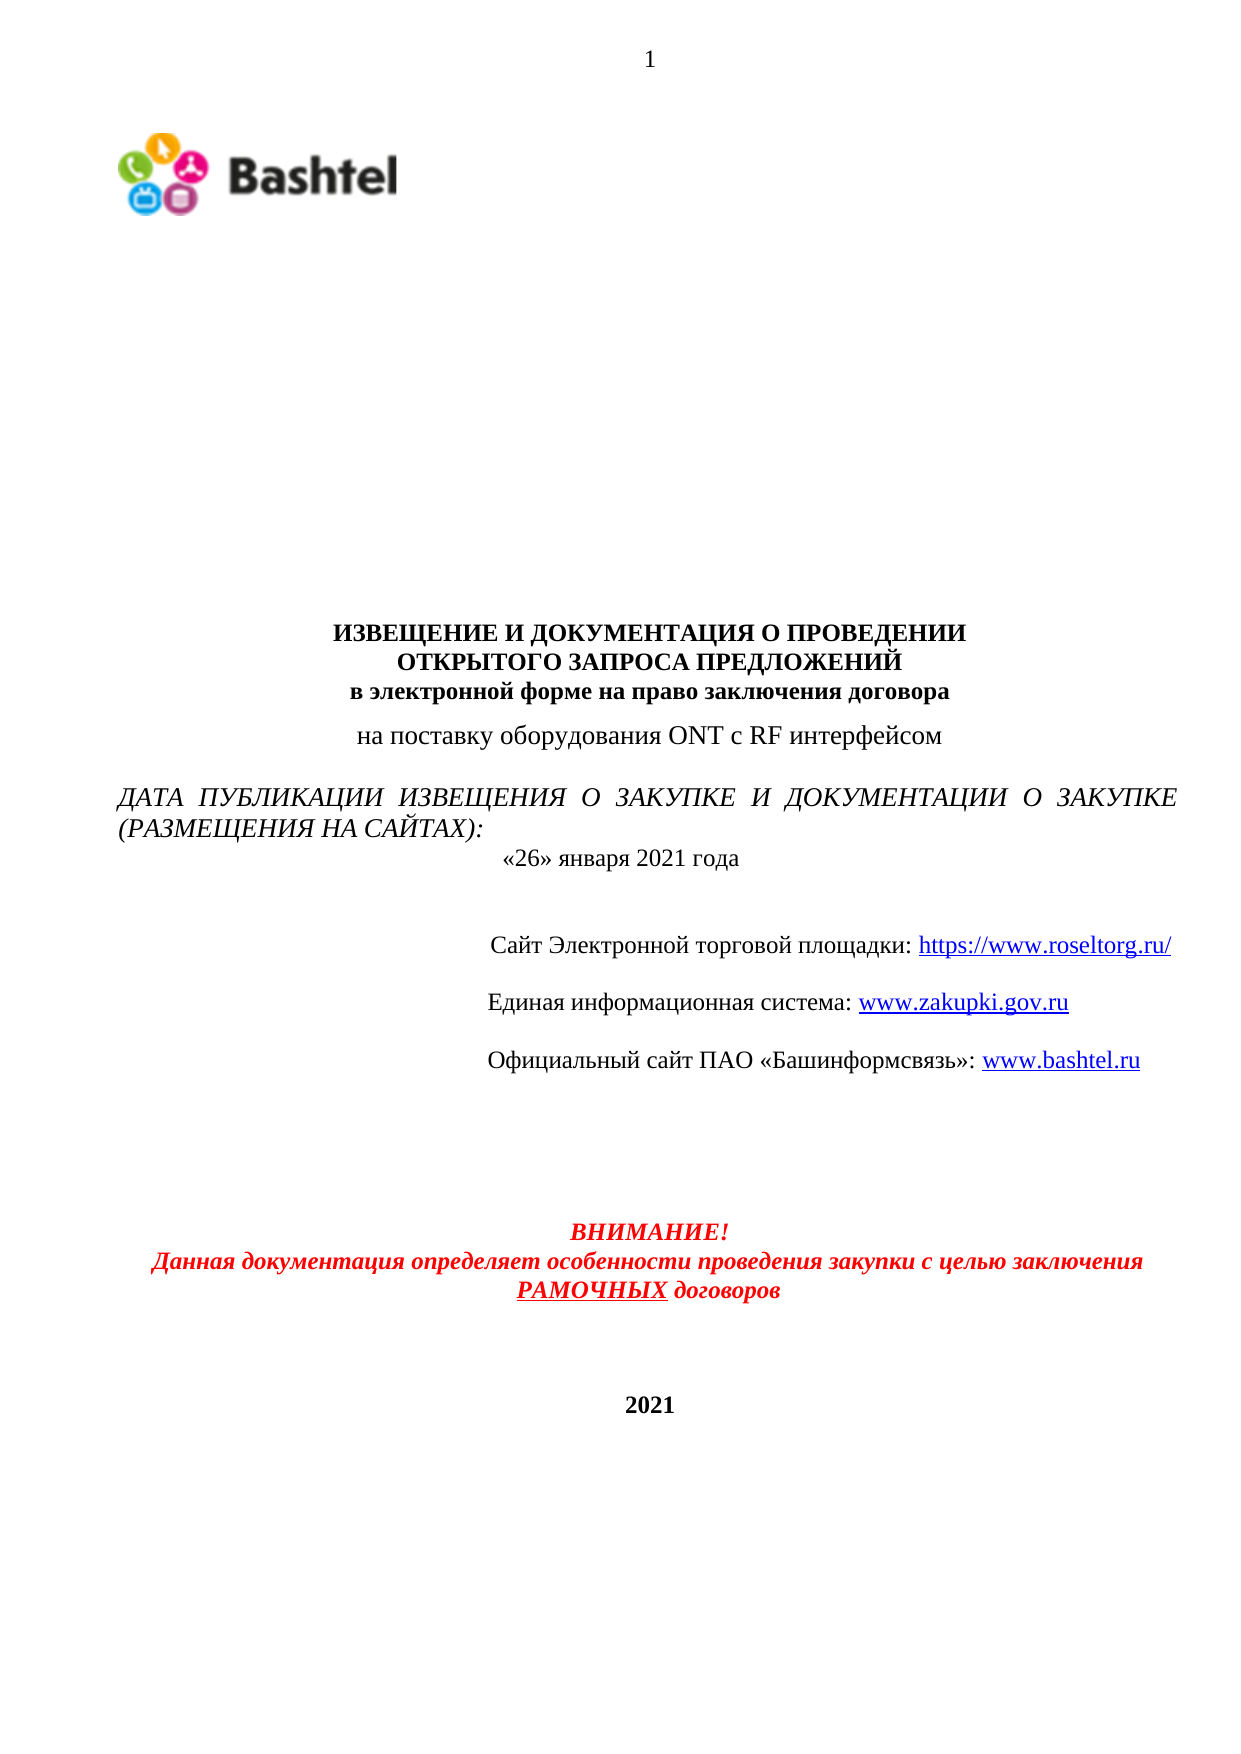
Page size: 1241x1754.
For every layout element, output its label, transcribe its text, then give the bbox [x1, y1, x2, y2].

text в электронной форме на право заключения договора [118, 676, 1181, 704]
text Официальный сайт ПАО «Башинформсвязь»: www.bashtel.ru [487, 1045, 1181, 1073]
text ВНИМАНИЕ! [118, 1217, 1181, 1246]
text ОТКРЫТОГО ЗАПРОСА ПРЕДЛОЖЕНИЙ [118, 647, 1181, 676]
text Сайт Электронной торговой площадки: https://www.roseltorg.ru/ [490, 930, 1181, 958]
picture [118, 133, 397, 216]
text Единая информационная система: www.zakupki.gov.ru [487, 987, 1181, 1016]
text Данная документация определяет особенности проведения закупки с целью заключения РАМОЧНЫХ договоров [118, 1246, 1181, 1303]
text ДАТА ПУБЛИКАЦИИ ИЗВЕЩЕНИЯ О ЗАКУПКЕ И ДОКУМЕНТАЦИИ О ЗАКУПКЕ (РАЗМЕЩЕНИЯ НА САЙТАХ): [118, 781, 1181, 843]
text на поставку оборудования ONT с RF интерфейсом [118, 719, 1181, 750]
text ИЗВЕЩЕНИЕ И ДОКУМЕНТАЦИЯ О ПРОВЕДЕНИИ [118, 618, 1181, 647]
text 2021 [118, 1390, 1181, 1418]
